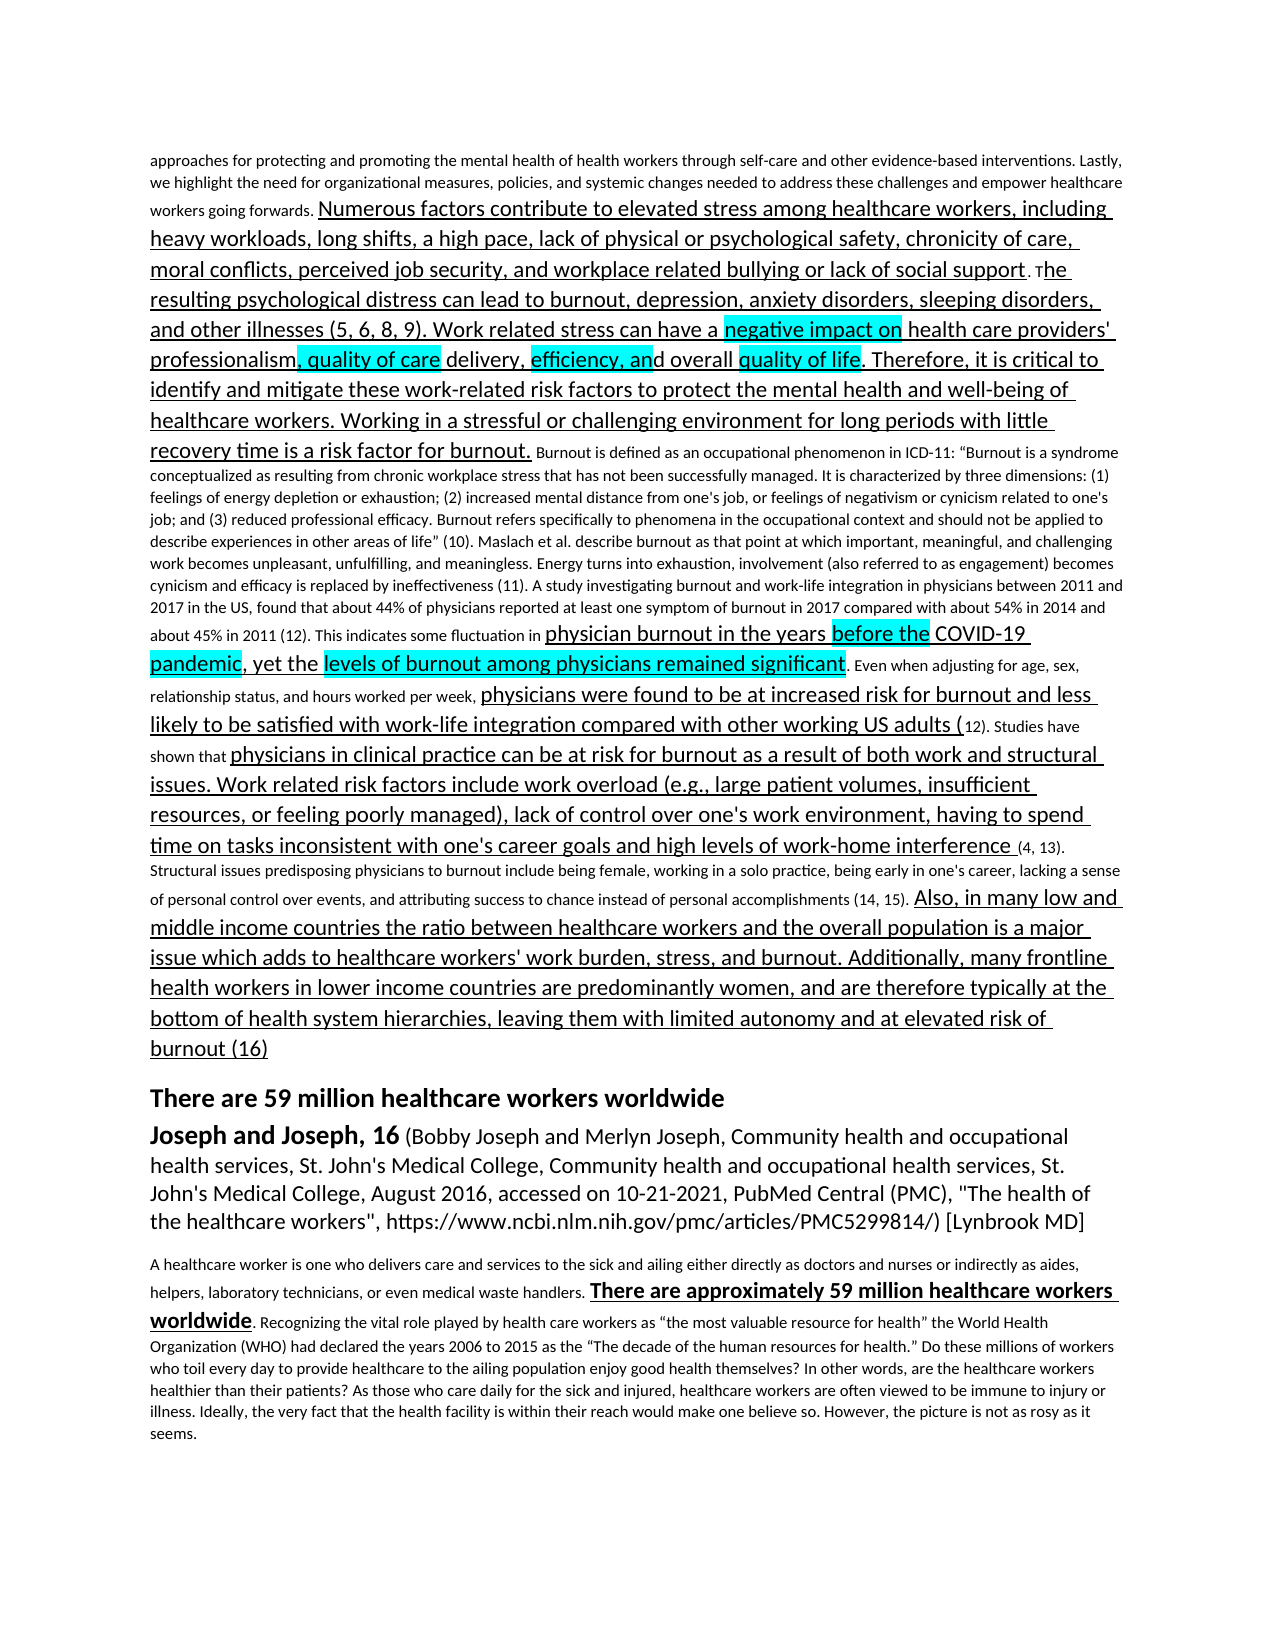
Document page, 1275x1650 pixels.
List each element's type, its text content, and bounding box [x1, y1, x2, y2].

text Joseph and Joseph, 16 (Bobby Joseph and Merlyn Joseph, Community health and occupational health services, St. John's Medical College, Community health and occupational health services, St. John's Medical College, August 2016, accessed on 10-21-2021, PubMed Central (PMC), "The health of the healthcare workers", https://www.ncbi.nlm.nih.gov/pmc/articles/PMC5299814/) [Lynbrook MD] [150, 1118, 1125, 1235]
subtitle There are 59 million healthcare workers worldwide [150, 1081, 1125, 1114]
text A healthcare worker is one who delivers care and services to the sick and ailing either directly as doctors and nurses or indirectly as aides, helpers, laboratory technicians, or even medical waste handlers. There are approximately 59 million healthcare workers worldwide. Recognizing the vital role played by health care workers as “the most valuable resource for health” the World Health Organization (WHO) had declared the years 2006 to 2015 as the “The decade of the human resources for health.” Do these millions of workers who toil every day to provide healthcare to the ailing population enjoy good health themselves? In other words, are the healthcare workers healthier than their patients? As those who care daily for the sick and injured, healthcare workers are often viewed to be immune to injury or illness. Ideally, the very fact that the health facility is within their reach would make one believe so. However, the picture is not as rosy as it seems. [150, 1254, 1125, 1444]
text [150, 150, 1125, 1062]
